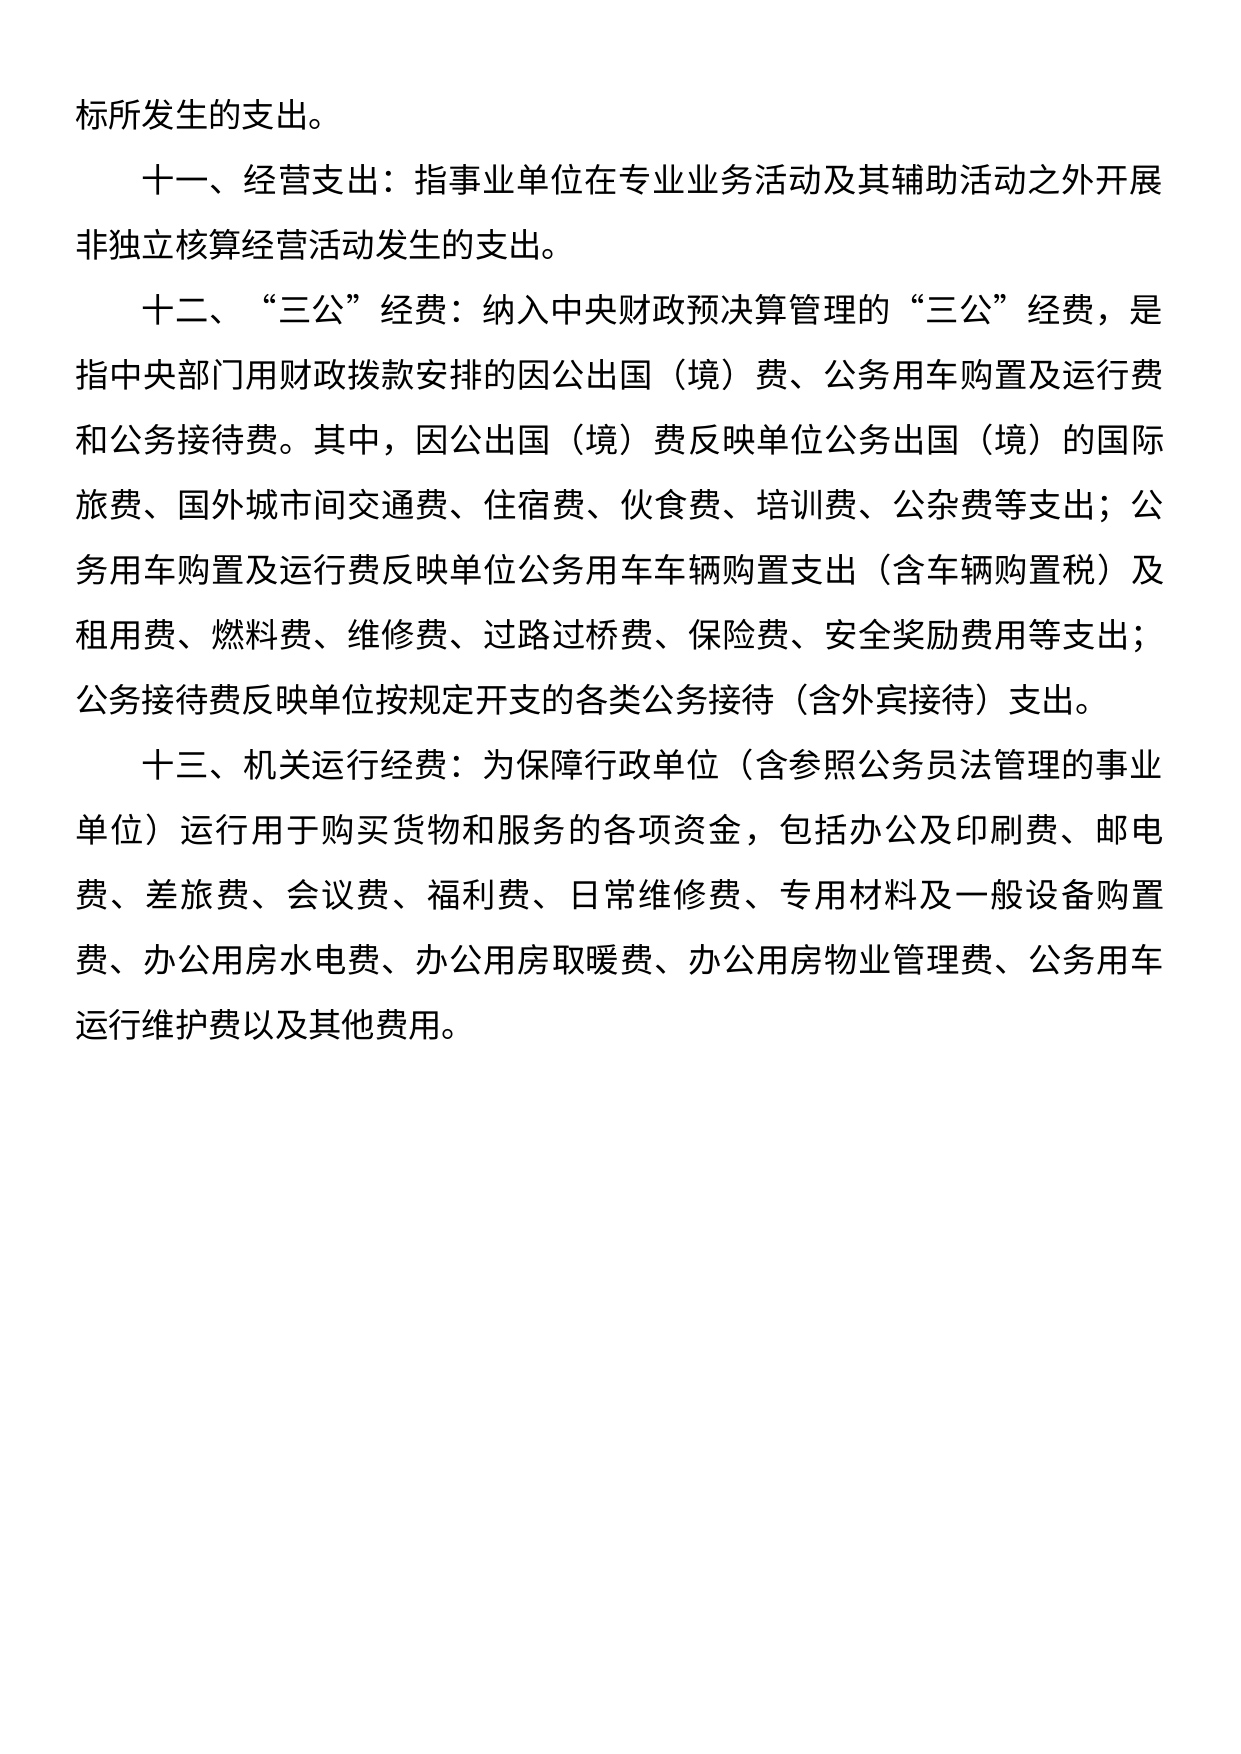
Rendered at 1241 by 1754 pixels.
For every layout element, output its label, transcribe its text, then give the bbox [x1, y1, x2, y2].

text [75, 81, 1165, 146]
text 十二、“三公”经费：纳入中央财政预决算管理的“三公”经费，是指中央部门用财政拨款安排的因公出国（境）费、公务用车购置及运行费和公务接待费。其中，因公出国（境）费反映单位公务出国（境）的国际旅费、国外城市间交通费、住宿费、伙食费、培训费、公杂费等支出；公务用车购置及运行费反映单位公务用车车辆购置支出（含车辆购置税）及租用费、燃料费、维修费、过路过桥费、保险费、安全奖励费用等支出；公务接待费反映单位按规定开支的各类公务接待（含外宾接待）支出。 [75, 276, 1165, 731]
text 十三、机关运行经费：为保障行政单位（含参照公务员法管理的事业单位）运行用于购买货物和服务的各项资金，包括办公及印刷费、邮电费、差旅费、会议费、福利费、日常维修费、专用材料及一般设备购置费、办公用房水电费、办公用房取暖费、办公用房物业管理费、公务用车运行维护费以及其他费用。 [75, 731, 1165, 1056]
text 十一、经营支出：指事业单位在专业业务活动及其辅助活动之外开展非独立核算经营活动发生的支出。 [75, 146, 1165, 276]
